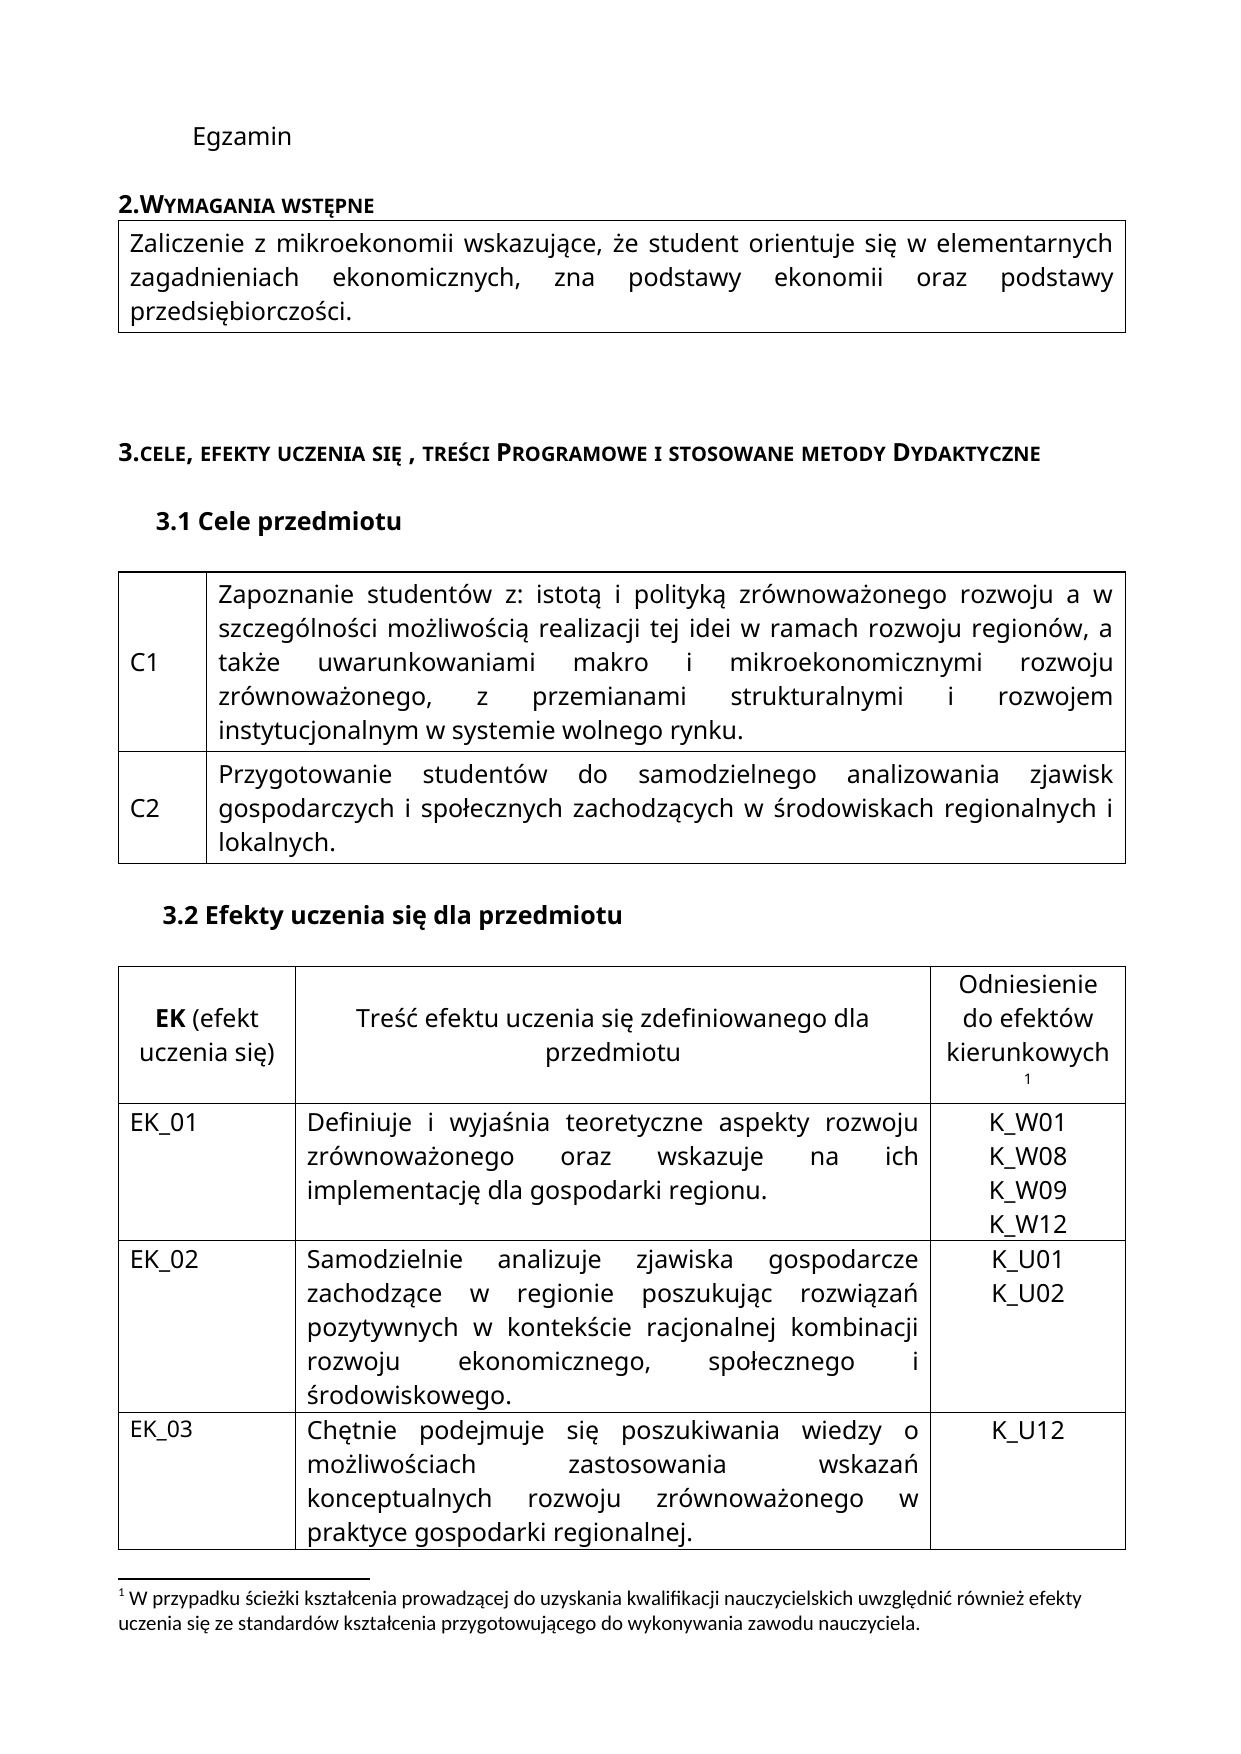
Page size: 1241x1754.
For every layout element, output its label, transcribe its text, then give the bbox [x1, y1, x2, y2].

table_cell EK_02 [119, 1241, 295, 1412]
text 3.cele, efekty uczenia się , treści Programowe i stosowane metody Dydaktyczne [118, 435, 1122, 469]
text 3.2 Efekty uczenia się dla przedmiotu [162, 898, 1122, 932]
table_cell Samodzielnie analizuje zjawiska gospodarcze zachodzące w regionie poszukując rozwiązań pozytywnych w kontekście racjonalnej kombinacji rozwoju ekonomicznego, społecznego i środowiskowego. [296, 1241, 930, 1412]
table_header Treść efektu uczenia się zdefiniowanego dla przedmiotu [296, 967, 930, 1103]
table_cell EK_03 [119, 1413, 295, 1549]
text Egzamin [118, 118, 1122, 152]
table_header Zapoznanie studentów z: istotą i polityką zrównoważonego rozwoju a w szczególności możliwością realizacji tej idei w ramach rozwoju regionów, a także uwarunkowaniami makro i mikroekonomicznymi rozwoju zrównoważonego, z przemianami strukturalnymi i rozwojem instytucjonalnym w systemie wolnego rynku. [207, 573, 1125, 751]
table_header EK (efekt uczenia się) [119, 967, 295, 1103]
table_cell EK_01 [119, 1104, 295, 1240]
table_header Odniesienie do efektów kierunkowych [931, 967, 1125, 1103]
table_cell Przygotowanie studentów do samodzielnego analizowania zjawisk gospodarczych i społecznych zachodzących w środowiskach regionalnych i lokalnych. [207, 752, 1125, 863]
table_cell Definiuje i wyjaśnia teoretyczne aspekty rozwoju zrównoważonego oraz wskazuje na ich implementację dla gospodarki regionu. [296, 1104, 930, 1240]
text 3.1 Cele przedmiotu [156, 503, 1122, 537]
table_header C1 [119, 573, 206, 751]
table_cell K_W01 K_W08 K_W09 K_W12 [931, 1104, 1125, 1240]
table_cell K_U01 K_U02 [931, 1241, 1125, 1412]
text 2.Wymagania wstępne [118, 186, 1122, 220]
table_cell C2 [119, 752, 206, 863]
table_cell Chętnie podejmuje się poszukiwania wiedzy o możliwościach zastosowania wskazań konceptualnych rozwoju zrównoważonego w praktyce gospodarki regionalnej. [296, 1413, 930, 1549]
table_header Zaliczenie z mikroekonomii wskazujące, że student orientuje się w elementarnych zagadnieniach ekonomicznych, zna podstawy ekonomii oraz podstawy przedsiębiorczości. [119, 221, 1125, 332]
table_cell K_U12 [931, 1413, 1125, 1549]
